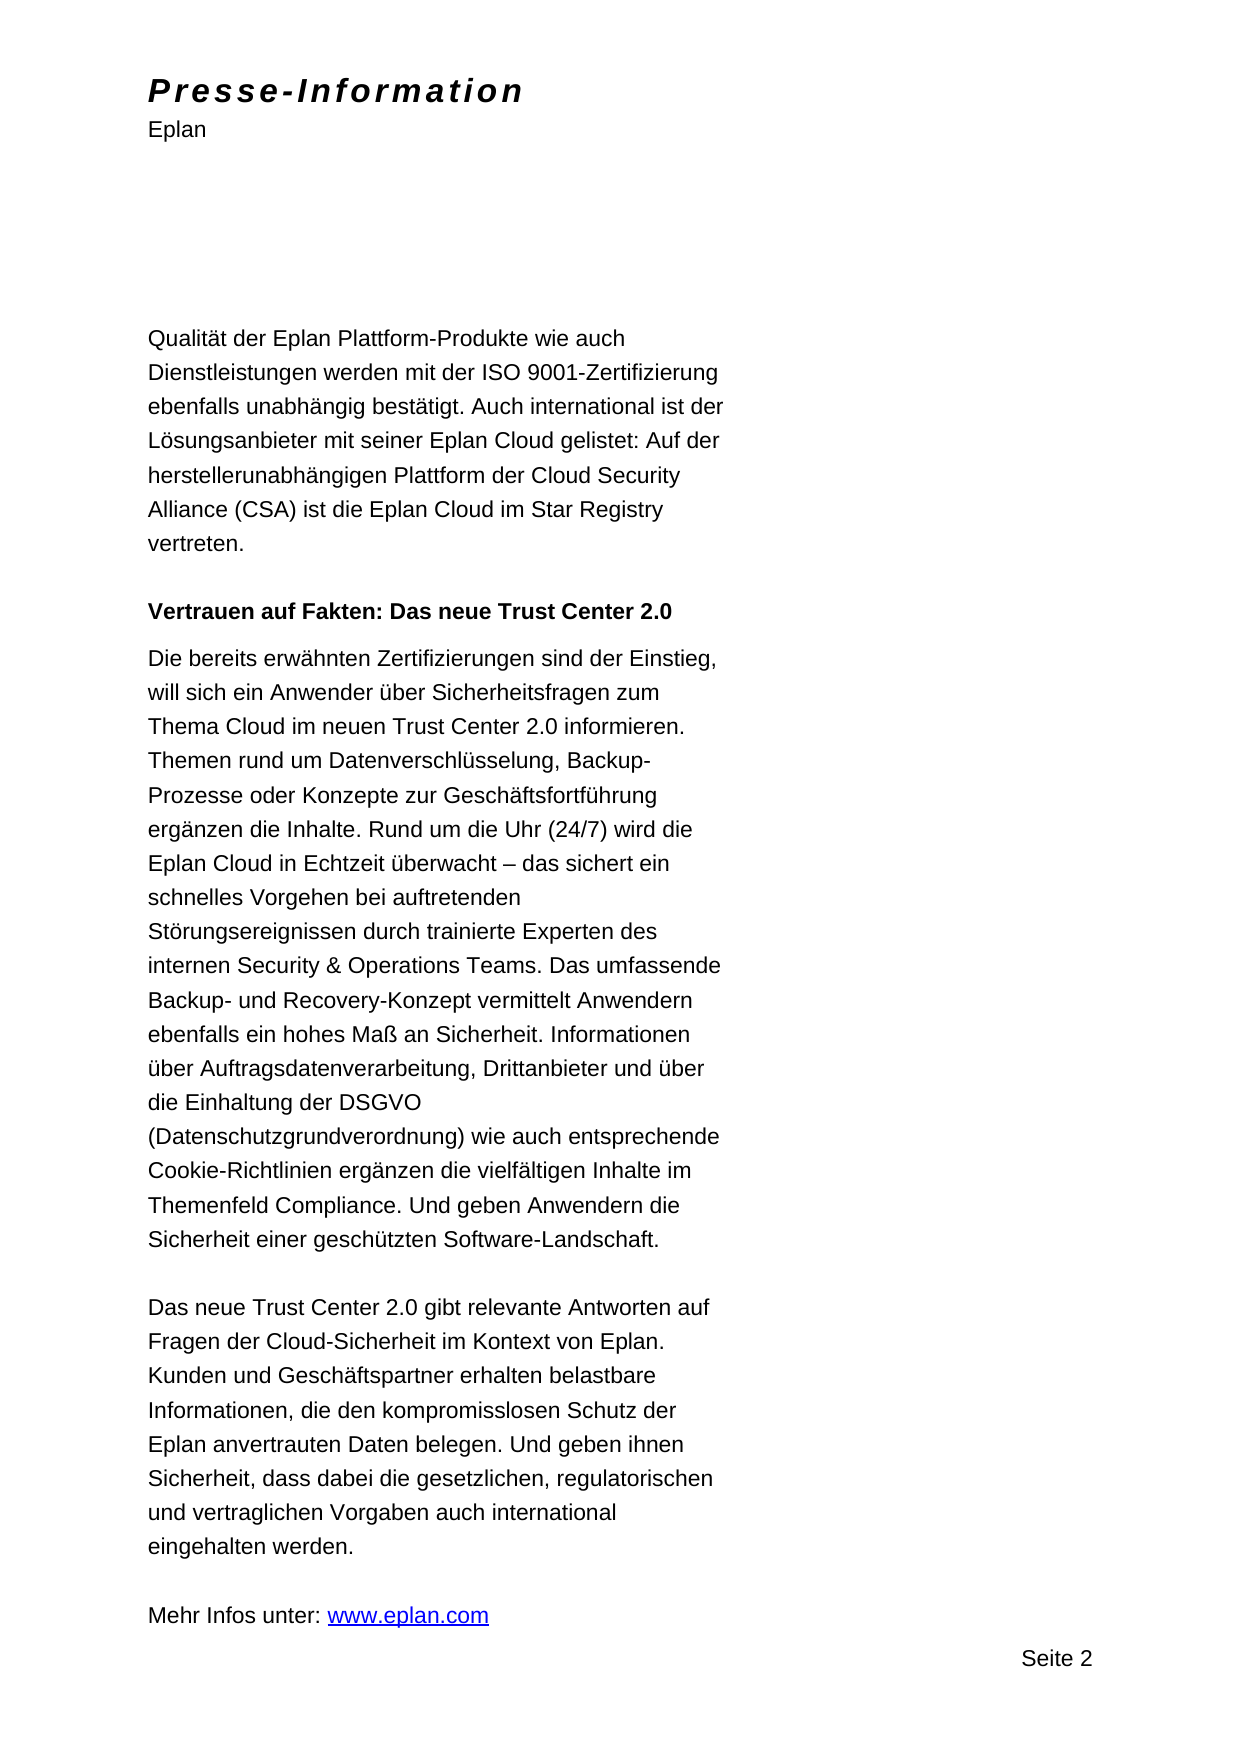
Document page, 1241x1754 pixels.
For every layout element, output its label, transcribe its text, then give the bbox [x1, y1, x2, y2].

text Vertrauen auf Fakten: Das neue Trust Center 2.0 [148, 598, 729, 624]
text Das neue Trust Center 2.0 gibt relevante Antworten auf Fragen der Cloud-Sicherheit im Kontext von Eplan. Kunden und Geschäftspartner erhalten belastbare Informationen, die den kompromisslosen Schutz der Eplan anvertrauten Daten belegen. Und geben ihnen Sicherheit, dass dabei die gesetzlichen, regulatorischen und vertraglichen Vorgaben auch international eingehalten werden. [148, 1294, 729, 1559]
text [148, 325, 729, 556]
text Die bereits erwähnten Zertifizierungen sind der Einstieg, will sich ein Anwender über Sicherheitsfragen zum Thema Cloud im neuen Trust Center 2.0 informieren. Themen rund um Datenverschlüsselung, Backup-Prozesse oder Konzepte zur Geschäftsfortführung ergänzen die Inhalte. Rund um die Uhr (24/7) wird die Eplan Cloud in Echtzeit überwacht – das sichert ein schnelles Vorgehen bei auftretenden Störungsereignissen durch trainierte Experten des internen Security & Operations Teams. Das umfassende Backup- und Recovery-Konzept vermittelt Anwendern ebenfalls ein hohes Maß an Sicherheit. Informationen über Auftragsdatenverarbeitung, Drittanbieter und über die Einhaltung der DSGVO (Datenschutzgrundverordnung) wie auch entsprechende Cookie-Richtlinien ergänzen die vielfältigen Inhalte im Themenfeld Compliance. Und geben Anwendern die Sicherheit einer geschützten Software-Landschaft. [148, 645, 729, 1252]
text ​Mehr Infos unter: www.eplan.com [148, 1602, 729, 1628]
